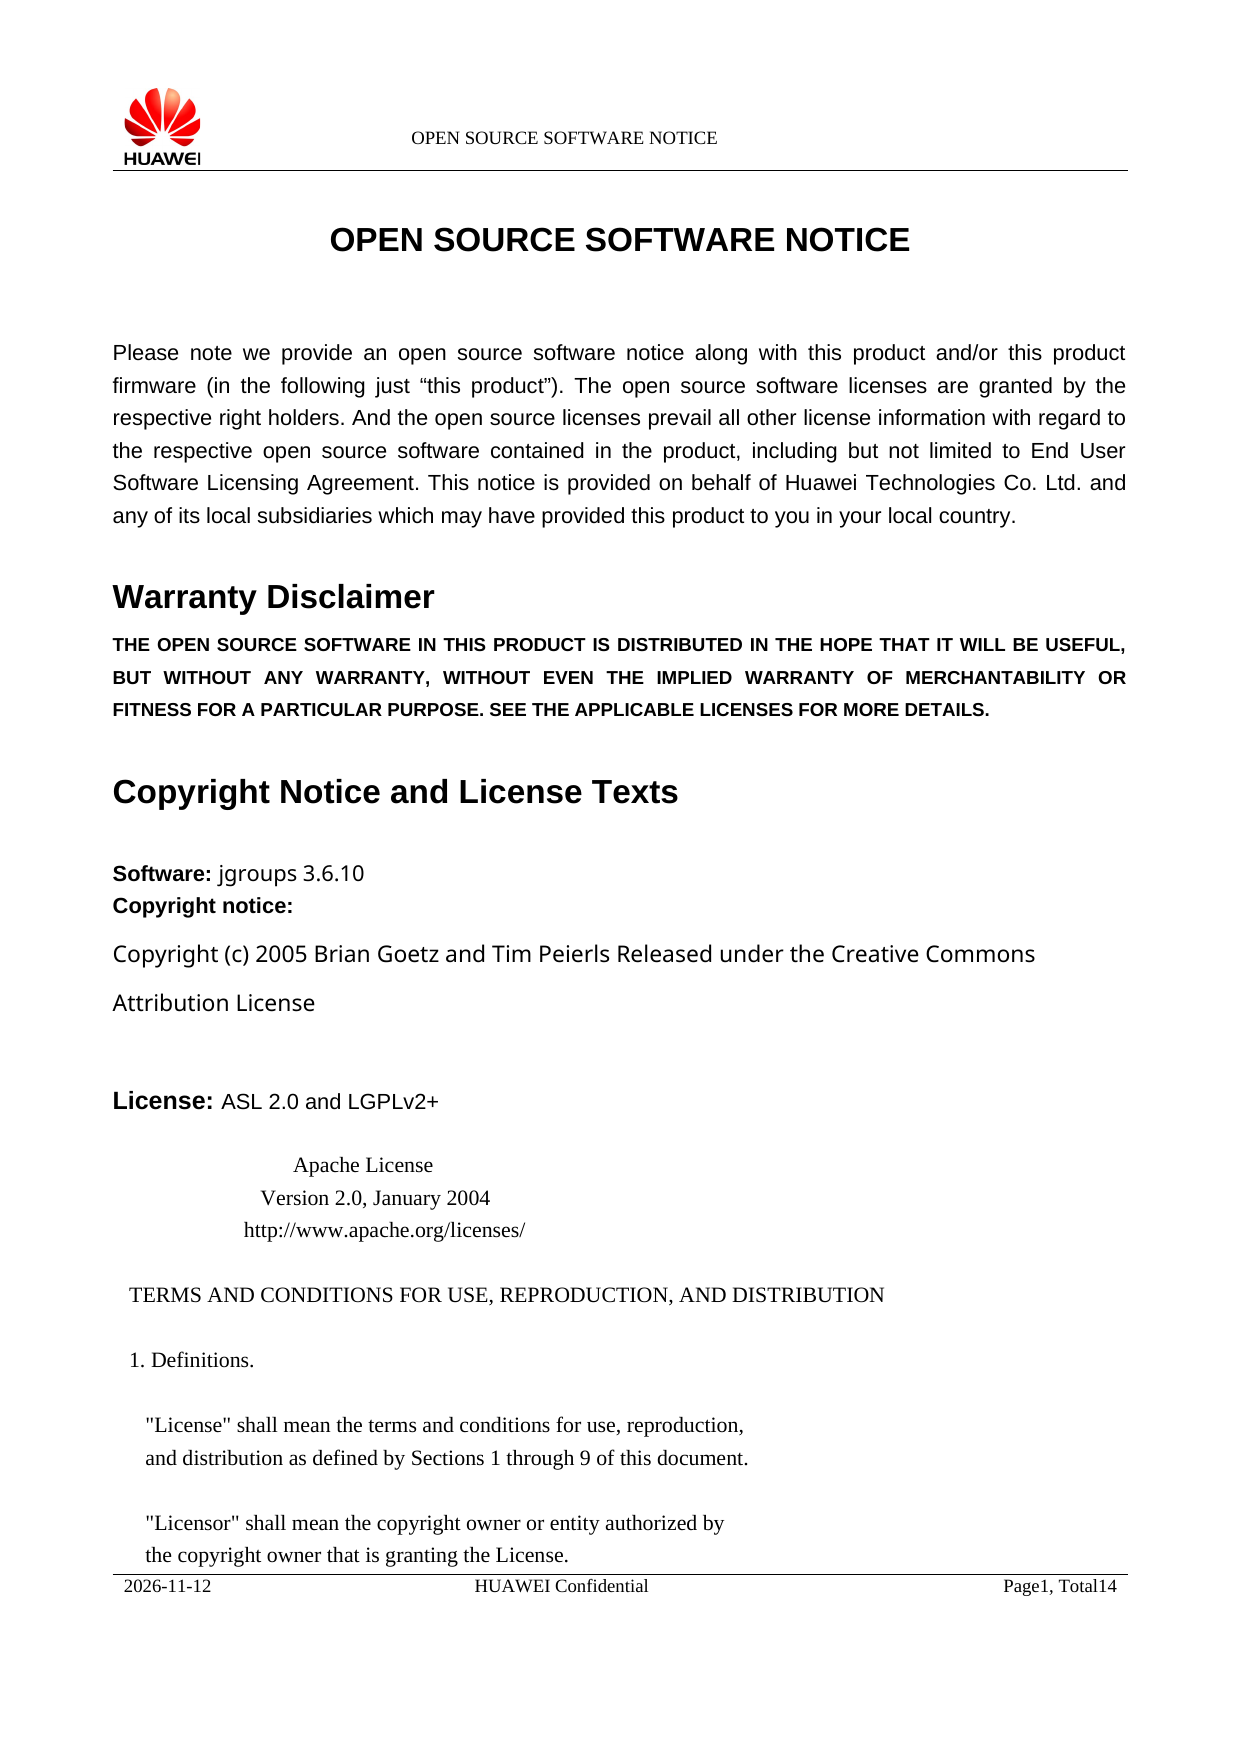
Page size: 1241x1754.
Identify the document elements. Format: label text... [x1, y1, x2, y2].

text Warranty Disclaimer [112, 564, 1128, 629]
text Copyright Notice and License Texts [112, 759, 1128, 824]
text Please note we provide an open source software notice along with this product and/or this product firmware (in the following just “this product”). The open source software licenses are granted by the respective right holders. And the open source licenses prevail all other license information with regard to the respective open source software contained in the product, including but not limited to End User Software Licensing Agreement. This notice is provided on behalf of Huawei Technologies Co. Ltd. and any of its local subsidiaries which may have provided this product to you in your local country. [112, 336, 1128, 531]
text License: ASL 2.0 and LGPLv2+ [112, 1084, 1128, 1116]
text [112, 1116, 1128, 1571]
title Software: jgroups 3.6.10 [112, 856, 1128, 889]
text OPEN SOURCE SOFTWARE NOTICE [112, 206, 1128, 271]
text Copyright notice: Copyright (c) 2005 Brian Goetz and Tim Peierls Released under the Creative Commons Attribution License [112, 889, 1128, 1068]
text The open source software in this product is distributed in the hope that it will be useful, but WITHOUT ANY WARRANTY, without even the implied warranty of MERCHANTABILITY or FITNESS FOR A PARTICULAR PURPOSE. See the applicable licenses for more details. [112, 629, 1128, 726]
picture [124, 88, 201, 165]
